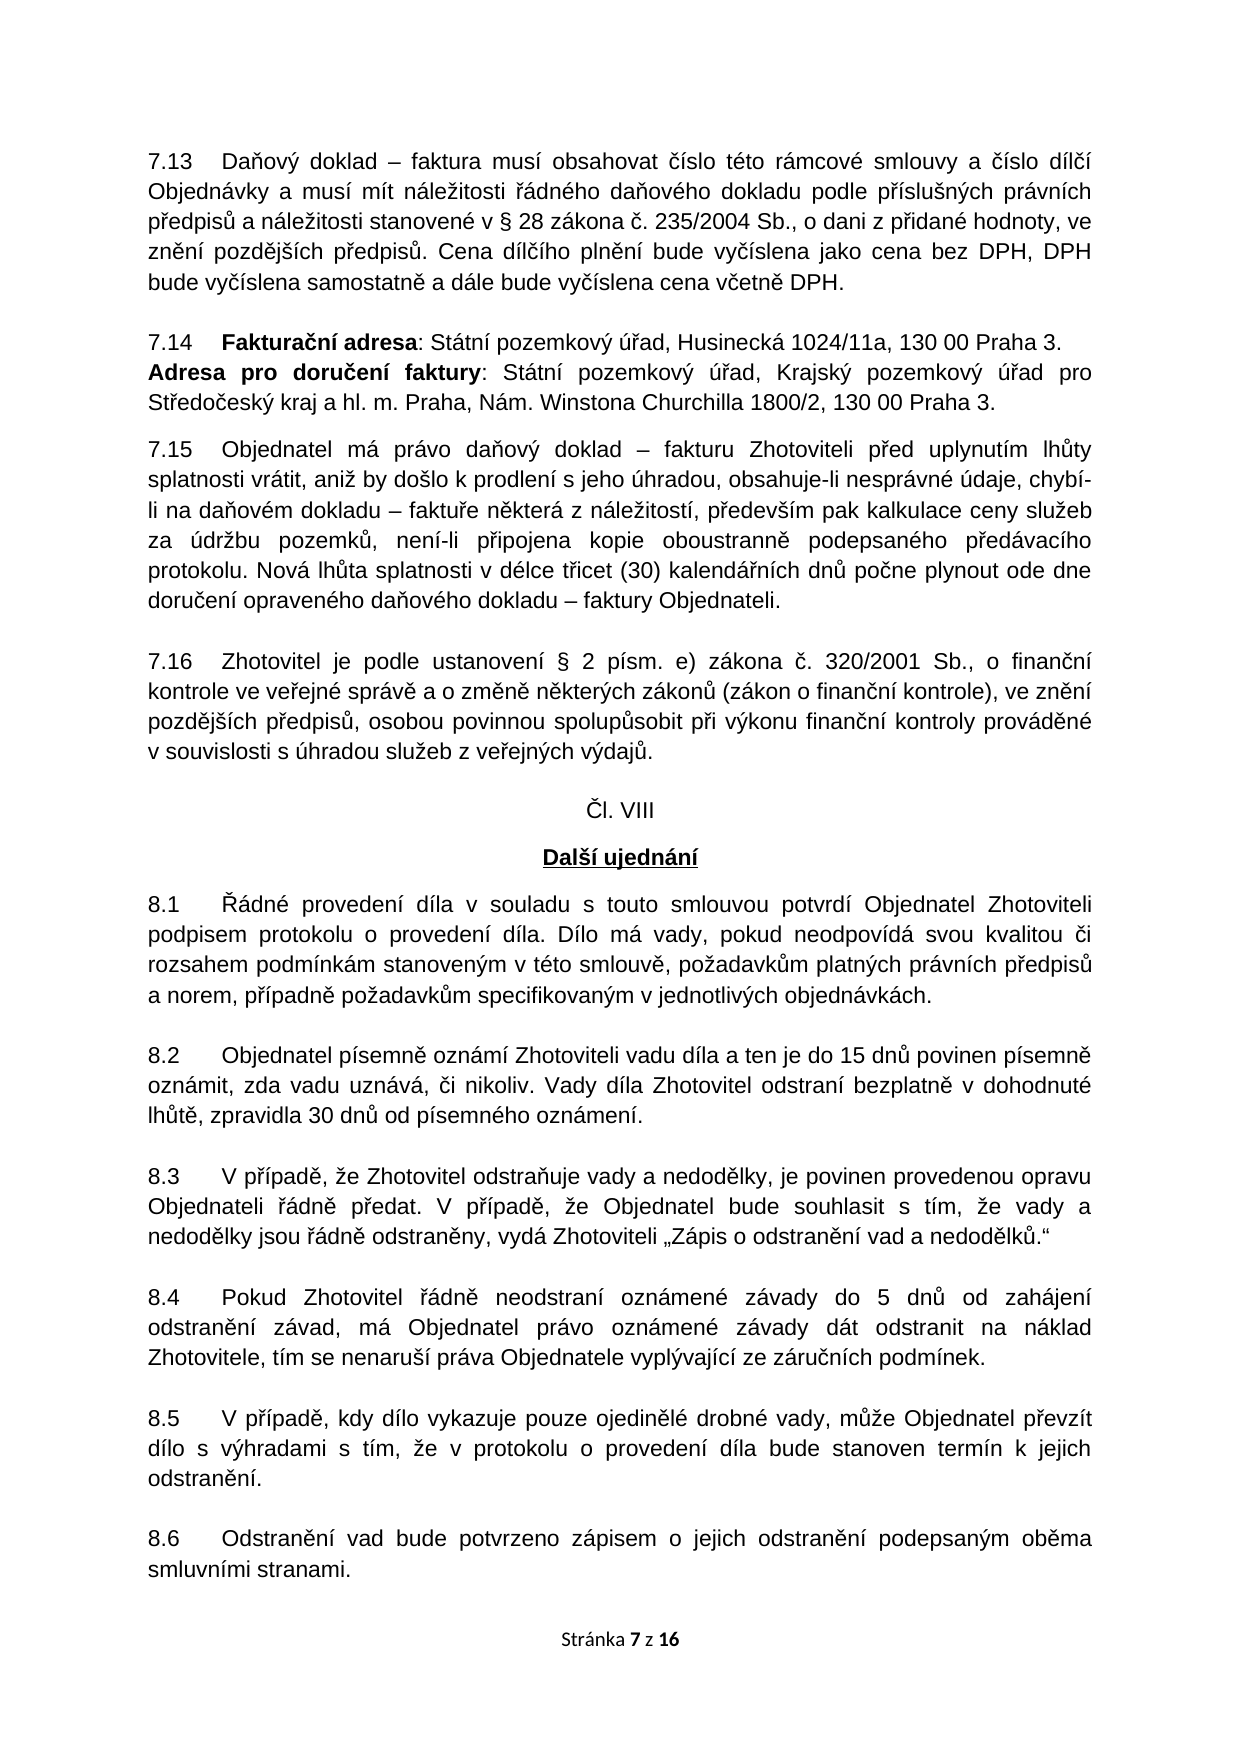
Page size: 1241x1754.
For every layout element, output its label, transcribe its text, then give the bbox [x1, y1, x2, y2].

list Zhotovitel je podle ustanovení § 2 písm. e) zákona č. 320/2001 Sb., o finanční kontrole ve veřejné správě a o změně některých zákonů (zákon o finanční kontrole), ve znění pozdějších předpisů, osobou povinnou spolupůsobit při výkonu finanční kontroly prováděné v souvislosti s úhradou služeb z veřejných výdajů. [148, 648, 1093, 764]
list Odstranění vad bude potvrzeno zápisem o jejich odstranění podepsaným oběma smluvními stranami. [148, 1525, 1093, 1582]
list Řádné provedení díla v souladu s touto smlouvou potvrdí Objednatel Zhotoviteli podpisem protokolu o provedení díla. Dílo má vady, pokud neodpovídá svou kvalitou či rozsahem podmínkám stanoveným v této smlouvě, požadavkům platných právních předpisů a norem, případně požadavkům specifikovaným v jednotlivých objednávkách. [148, 891, 1093, 1008]
list Daňový doklad – faktura musí obsahovat číslo této rámcové smlouvy a číslo dílčí Objednávky a musí mít náležitosti řádného daňového dokladu podle příslušných právních předpisů a náležitosti stanovené v § 28 zákona č. 235/2004 Sb., o dani z přidané hodnoty, ve znění pozdějších předpisů. Cena dílčího plnění bude vyčíslena jako cena bez DPH, DPH bude vyčíslena samostatně a dále bude vyčíslena cena včetně DPH. [148, 148, 1093, 295]
text Další ujednání [148, 844, 1093, 870]
text Čl. VIII [148, 797, 1093, 823]
list Objednatel písemně oznámí Zhotoviteli vadu díla a ten je do 15 dnů povinen písemně oznámit, zda vadu uznává, či nikoliv. Vady díla Zhotovitel odstraní bezplatně v dohodnuté lhůtě, zpravidla 30 dnů od písemného oznámení. [148, 1042, 1093, 1129]
text Adresa pro doručení faktury: Státní pozemkový úřad, Krajský pozemkový úřad pro Středočeský kraj a hl. m. Praha, Nám. Winstona Churchilla 1800/2, 130 00 Praha 3. [148, 359, 1093, 416]
list V případě, že Zhotovitel odstraňuje vady a nedodělky, je povinen provedenou opravu Objednateli řádně předat. V případě, že Objednatel bude souhlasit s tím, že vady a nedodělky jsou řádně odstraněny, vydá Zhotoviteli „Zápis o odstranění vad a nedodělků.“ [148, 1163, 1093, 1249]
list V případě, kdy dílo vykazuje pouze ojedinělé drobné vady, může Objednatel převzít dílo s výhradami s tím, že v protokolu o provedení díla bude stanoven termín k jejich odstranění. [148, 1404, 1093, 1491]
list Fakturační adresa: Státní pozemkový úřad, Husinecká 1024/11a, 130 00 Praha 3. [148, 329, 1093, 355]
list Pokud Zhotovitel řádně neodstraní oznámené závady do 5 dnů od zahájení odstranění závad, má Objednatel právo oznámené závady dát odstranit na náklad Zhotovitele, tím se nenaruší práva Objednatele vyplývající ze záručních podmínek. [148, 1284, 1093, 1370]
list Objednatel má právo daňový doklad – fakturu Zhotoviteli před uplynutím lhůty splatnosti vrátit, aniž by došlo k prodlení s jeho úhradou, obsahuje-li nesprávné údaje, chybí-li na daňovém dokladu – faktuře některá z náležitostí, především pak kalkulace ceny služeb za údržbu pozemků, není-li připojena kopie oboustranně podepsaného předávacího protokolu. Nová lhůta splatnosti v délce třicet (30) kalendářních dnů počne plynout ode dne doručení opraveného daňového dokladu – faktury Objednateli. [148, 436, 1093, 613]
